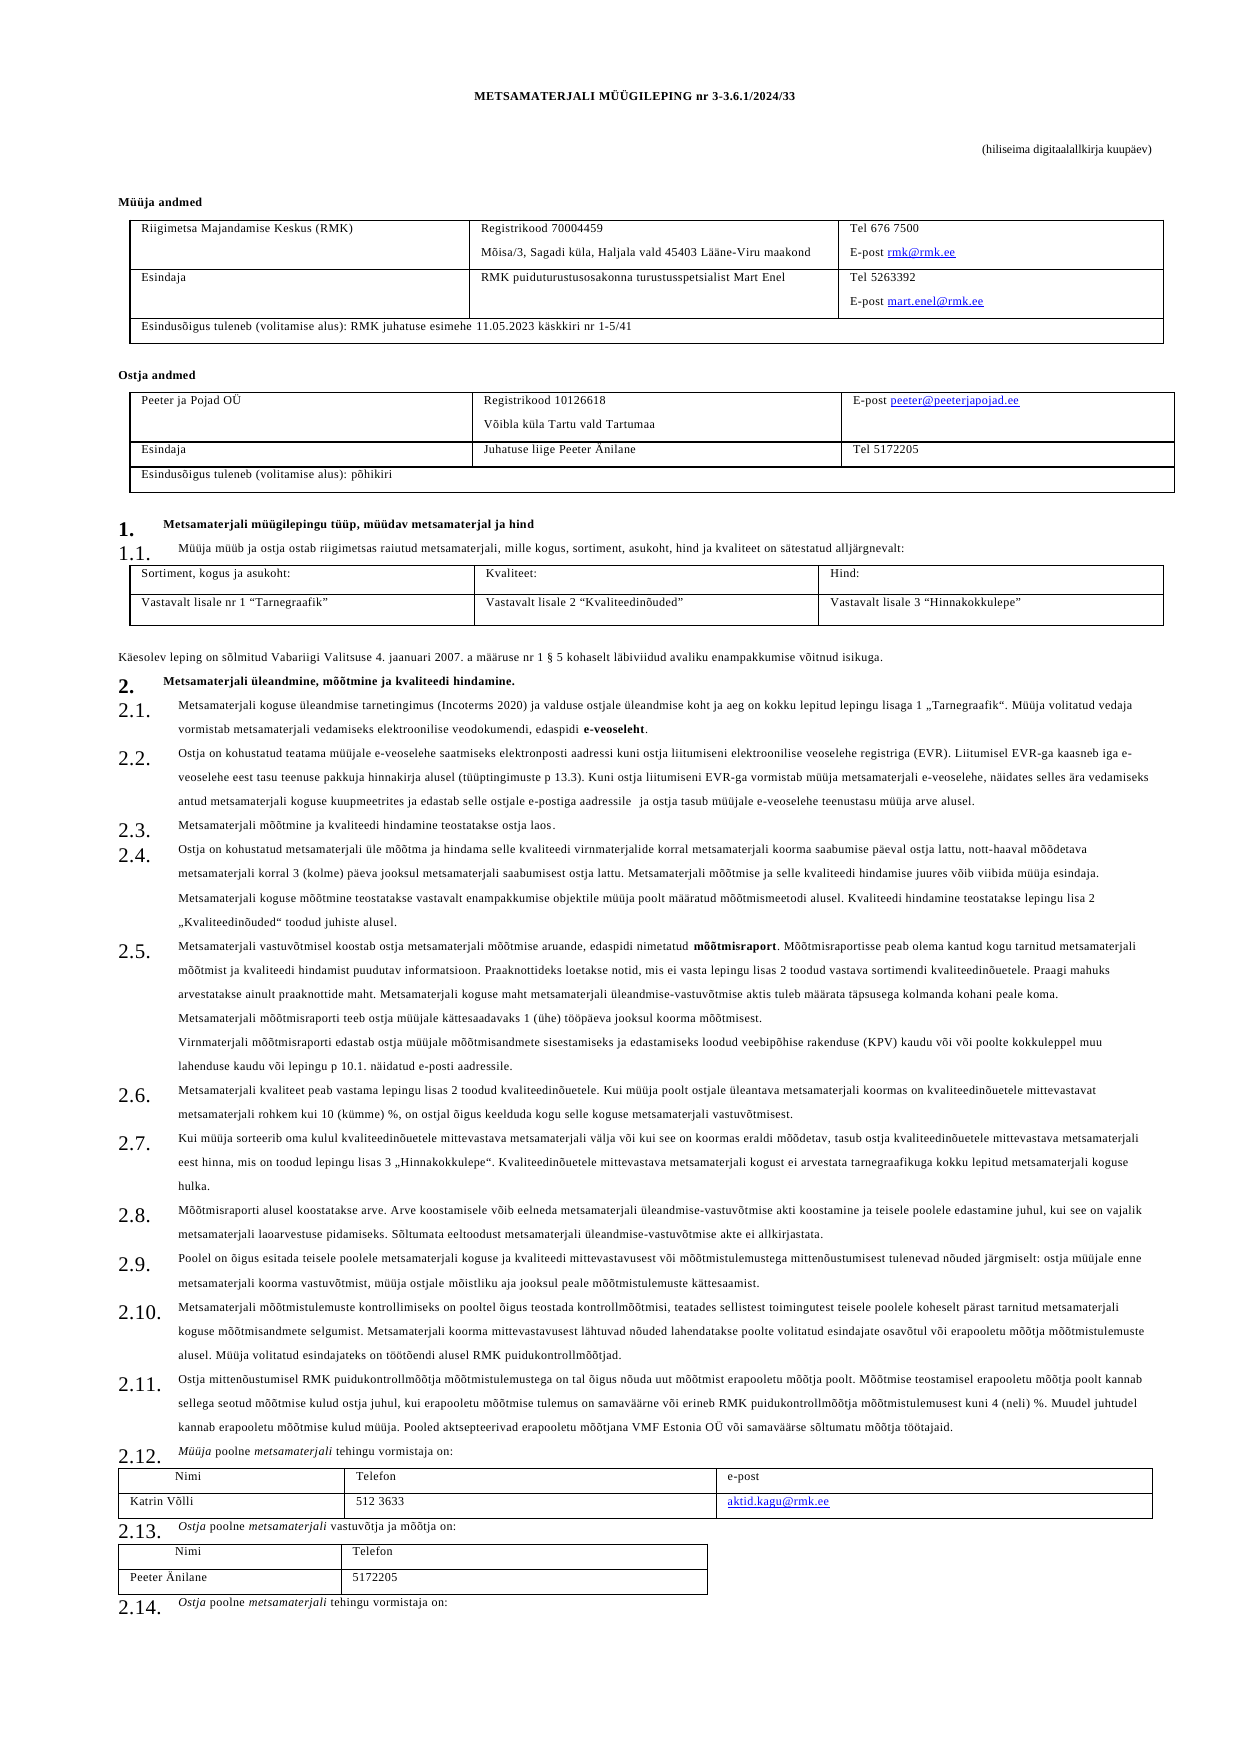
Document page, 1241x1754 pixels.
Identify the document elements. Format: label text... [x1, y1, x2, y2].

text Ostja on kohustatud metsamaterjali üle mõõtma ja hindama selle kvaliteedi virnmaterjalide korral metsamaterjali koorma saabumise päeval ostja lattu, nott-haaval mõõdetava metsamaterjali korral 3 (kolme) päeva jooksul metsamaterjali saabumisest ostja lattu. Metsamaterjali mõõtmise ja selle kvaliteedi hindamise juures võib viibida müüja esindaja. Metsamaterjali koguse mõõtmine teostatakse vastavalt enampakkumise objektile müüja poolt määratud mõõtmismeetodi alusel. Kvaliteedi hindamine teostatakse lepingu lisa 2 „Kvaliteedinõuded“ toodud juhiste alusel. [118, 842, 1152, 939]
text Kui müüja sorteerib oma kulul kvaliteedinõuetele mittevastava metsamaterjali välja või kui see on koormas eraldi mõõdetav, tasub ostja kvaliteedinõuetele mittevastava metsamaterjali eest hinna, mis on toodud lepingu lisas 3 „Hinnakokkulepe“. Kvaliteedinõuetele mittevastava metsamaterjali kogust ei arvestata tarnegraafikuga kokku lepitud metsamaterjali koguse hulka. [118, 1131, 1152, 1203]
text Ostja andmed [118, 368, 1152, 392]
table_cell Esindusõigus tuleneb (volitamise alus): RMK juhatuse esimehe käskkiri nr 1-5/41 [131, 319, 1163, 343]
text Metsamaterjali kvaliteet peab vastama lepingu lisas 2 toodud kvaliteedinõuetele. Kui müüja poolt ostjale üleantava metsamaterjali koormas on kvaliteedinõuetele mittevastavat metsamaterjali rohkem kui 10 (kümme) %, on ostjal õigus keelduda kogu selle koguse metsamaterjali vastuvõtmisest. [118, 1083, 1152, 1131]
text Müüja poolne metsamaterjali tehingu vormistaja on: [118, 1444, 1152, 1468]
table_cell Esindaja [131, 270, 469, 318]
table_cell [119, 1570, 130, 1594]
text Ostja poolne metsamaterjali vastuvõtja ja mõõtja on: [118, 1519, 1152, 1543]
text Ostja mittenõustumisel RMK puidukontrollmõõtja mõõtmistulemustega on tal õigus nõuda uut mõõtmist erapooletu mõõtja poolt. Mõõtmise teostamisel erapooletu mõõtja poolt kannab sellega seotud mõõtmise kulud ostja juhul, kui erapooletu mõõtmise tulemus on samaväärne või erineb RMK puidukontrollmõõtja mõõtmistulemusest kuni 4 (neli) %. Muudel juhtudel kannab erapooletu mõõtmise kulud müüja. Pooled aktsepteerivad erapooletu mõõtjana VMF Estonia OÜ või samaväärse sõltumatu mõõtja töötajaid. [118, 1372, 1152, 1444]
table_header Kvaliteet: [475, 566, 818, 594]
table_header Registrikood 70004459 Mõisa/3, Sagadi küla, Haljala vald 45403 Lääne-Viru maakond [470, 221, 838, 269]
text Metsamaterjali vastuvõtmisel koostab ostja metsamaterjali mõõtmise aruande, edaspidi nimetatud mõõtmisraport. Mõõtmisraportisse peab olema kantud kogu tarnitud metsamaterjali mõõtmist ja kvaliteedi hindamist puudutav informatsioon. Praaknottideks loetakse notid, mis ei vasta lepingu lisas 2 toodud vastava sortimendi kvaliteedinõuetele. Praagi mahuks arvestatakse ainult praaknottide maht. Metsamaterjali koguse maht metsamaterjali üleandmise-vastuvõtmise aktis tuleb määrata täpsusega kolmanda kohani peale koma. [118, 939, 1152, 1011]
table_cell RMK puiduturustusosakonna turustusspetsialist Mart Enel [470, 270, 838, 318]
table_header Nimi [119, 1545, 341, 1568]
text Mõõtmisraporti alusel koostatakse arve. Arve koostamisele võib eelneda metsamaterjali üleandmise-vastuvõtmise akti koostamine ja teisele poolele edastamine juhul, kui see on vajalik metsamaterjali laoarvestuse pidamiseks. Sõltumata eeltoodust metsamaterjali üleandmise-vastuvõtmise akte ei allkirjastata. [118, 1203, 1152, 1252]
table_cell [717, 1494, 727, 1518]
text Müüja müüb ja ostja ostab riigimetsas raiutud metsamaterjali, mille kogus, sortiment, asukoht, hind ja kvaliteet on sätestatud alljärgnevalt: [118, 541, 1152, 565]
table_cell Vastavalt lisale nr 1 “Tarnegraafik” [131, 595, 474, 625]
table_cell Vastavalt lisale 2 “Kvaliteedinõuded” [475, 595, 818, 625]
text Metsamaterjali üleandmine, mõõtmine ja kvaliteedi hindamine. [118, 674, 1152, 698]
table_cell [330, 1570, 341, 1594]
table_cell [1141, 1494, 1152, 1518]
table_header Riigimetsa Majandamise Keskus (RMK) [131, 221, 469, 269]
text Metsamaterjali mõõtmine ja kvaliteedi hindamine teostatakse ostja laos. [118, 818, 1152, 842]
text Ostja on kohustatud teatama müüjale e-veoselehe saatmiseks elektronposti aadressi kuni ostja liitumiseni elektroonilise veoselehe registriga (EVR). Liitumisel EVR-ga kaasneb iga e-veoselehe eest tasu teenuse pakkuja hinnakirja alusel (tüüptingimuste p 13.3). Kuni ostja liitumiseni EVR-ga vormistab müüja metsamaterjali e-veoselehe, näidates selles ära vedamiseks antud metsamaterjali koguse kuupmeetrites ja edastab selle ostjale e-postiga aadressile ja ostja tasub müüjale e-veoselehe teenustasu müüja arve alusel. [118, 746, 1152, 818]
text METSAMATERJALI MÜÜGILEPING nr 3-3.6.1/2024/33 [118, 89, 1152, 113]
text Käesolev leping on sõlmitud Vabariigi Valitsuse 4. jaanuari 2007. a määruse nr 1 § 5 kohaselt läbiviidud avaliku enampakkumise võitnud isikuga. [118, 650, 1167, 674]
table_cell Vastavalt lisale 3 “Hinnakokkulepe” [819, 595, 1163, 625]
table_header Peeter ja Pojad OÜ [131, 393, 472, 441]
list Virnmaterjali mõõtmisraporti edastab ostja müüjale mõõtmisandmete sisestamiseks ja edastamiseks loodud veebipõhise rakenduse (KPV) kaudu või või poolte kokkuleppel muu lahenduse kaudu või lepingu p 10.1. näidatud e-posti aadressile. [178, 1035, 1152, 1083]
text Metsamaterjali koguse üleandmise tarnetingimus (Incoterms 2020) ja valduse ostjale üleandmise koht ja aeg on kokku lepitud lepingu lisaga 1 „Tarnegraafik“. Müüja volitatud vedaja vormistab metsamaterjali vedamiseks elektroonilise veodokumendi, edaspidi e-veoseleht. [118, 698, 1152, 746]
table_header Registrikood 10126618 Võibla küla Tartu vald Tartumaa [473, 393, 841, 441]
table_cell Esindaja [131, 443, 472, 466]
text (hiliseima digitaalallkirja kuupäev) [118, 142, 1152, 166]
text Müüja andmed [118, 196, 1152, 219]
text Metsamaterjali mõõtmistulemuste kontrollimiseks on pooltel õigus teostada kontrollmõõtmisi, teatades sellistest toimingutest teisele poolele koheselt pärast tarnitud metsamaterjali koguse mõõtmisandmete selgumist. Metsamaterjali koorma mittevastavusest lähtuvad nõuded lahendatakse poolte volitatud esindajate osavõtul või erapooletu mõõtja mõõtmistulemuste alusel. Müüja volitatud esindajateks on töötõendi alusel RMK puidukontrollmõõtjad. [118, 1300, 1152, 1372]
text Ostja poolne metsamaterjali tehingu vormistaja on: [118, 1595, 1152, 1619]
table_header Nimi [119, 1469, 344, 1493]
table_cell Juhatuse liige Peeter Änilane [473, 443, 841, 466]
table_cell Tel 5172205 [842, 443, 1174, 466]
table_header Tel 676 7500 E-post rmk@rmk.ee [839, 221, 1163, 269]
table_header Sortiment, kogus ja asukoht: [131, 566, 474, 594]
table_cell Esindusõigus tuleneb (volitamise alus): põhikiri [131, 468, 1174, 492]
table_header E-post peeter@peeterjapojad.ee [842, 393, 1174, 441]
table_cell Tel 5263392 E-post mart.enel@rmk.ee [839, 270, 1163, 318]
text Poolel on õigus esitada teisele poolele metsamaterjali koguse ja kvaliteedi mittevastavusest või mõõtmistulemustega mittenõustumisest tulenevad nõuded järgmiselt: ostja müüjale enne metsamaterjali koorma vastuvõtmist, müüja ostjale mõistliku aja jooksul peale mõõtmistulemuste kättesaamist. [118, 1252, 1152, 1300]
list Metsamaterjali mõõtmisraporti teeb ostja müüjale kättesaadavaks 1 (ühe) tööpäeva jooksul koorma mõõtmisest. [178, 1011, 1152, 1035]
text Metsamaterjali müügilepingu tüüp, müüdav metsamaterjal ja hind [118, 517, 1152, 541]
table_header Hind: [819, 566, 1163, 594]
